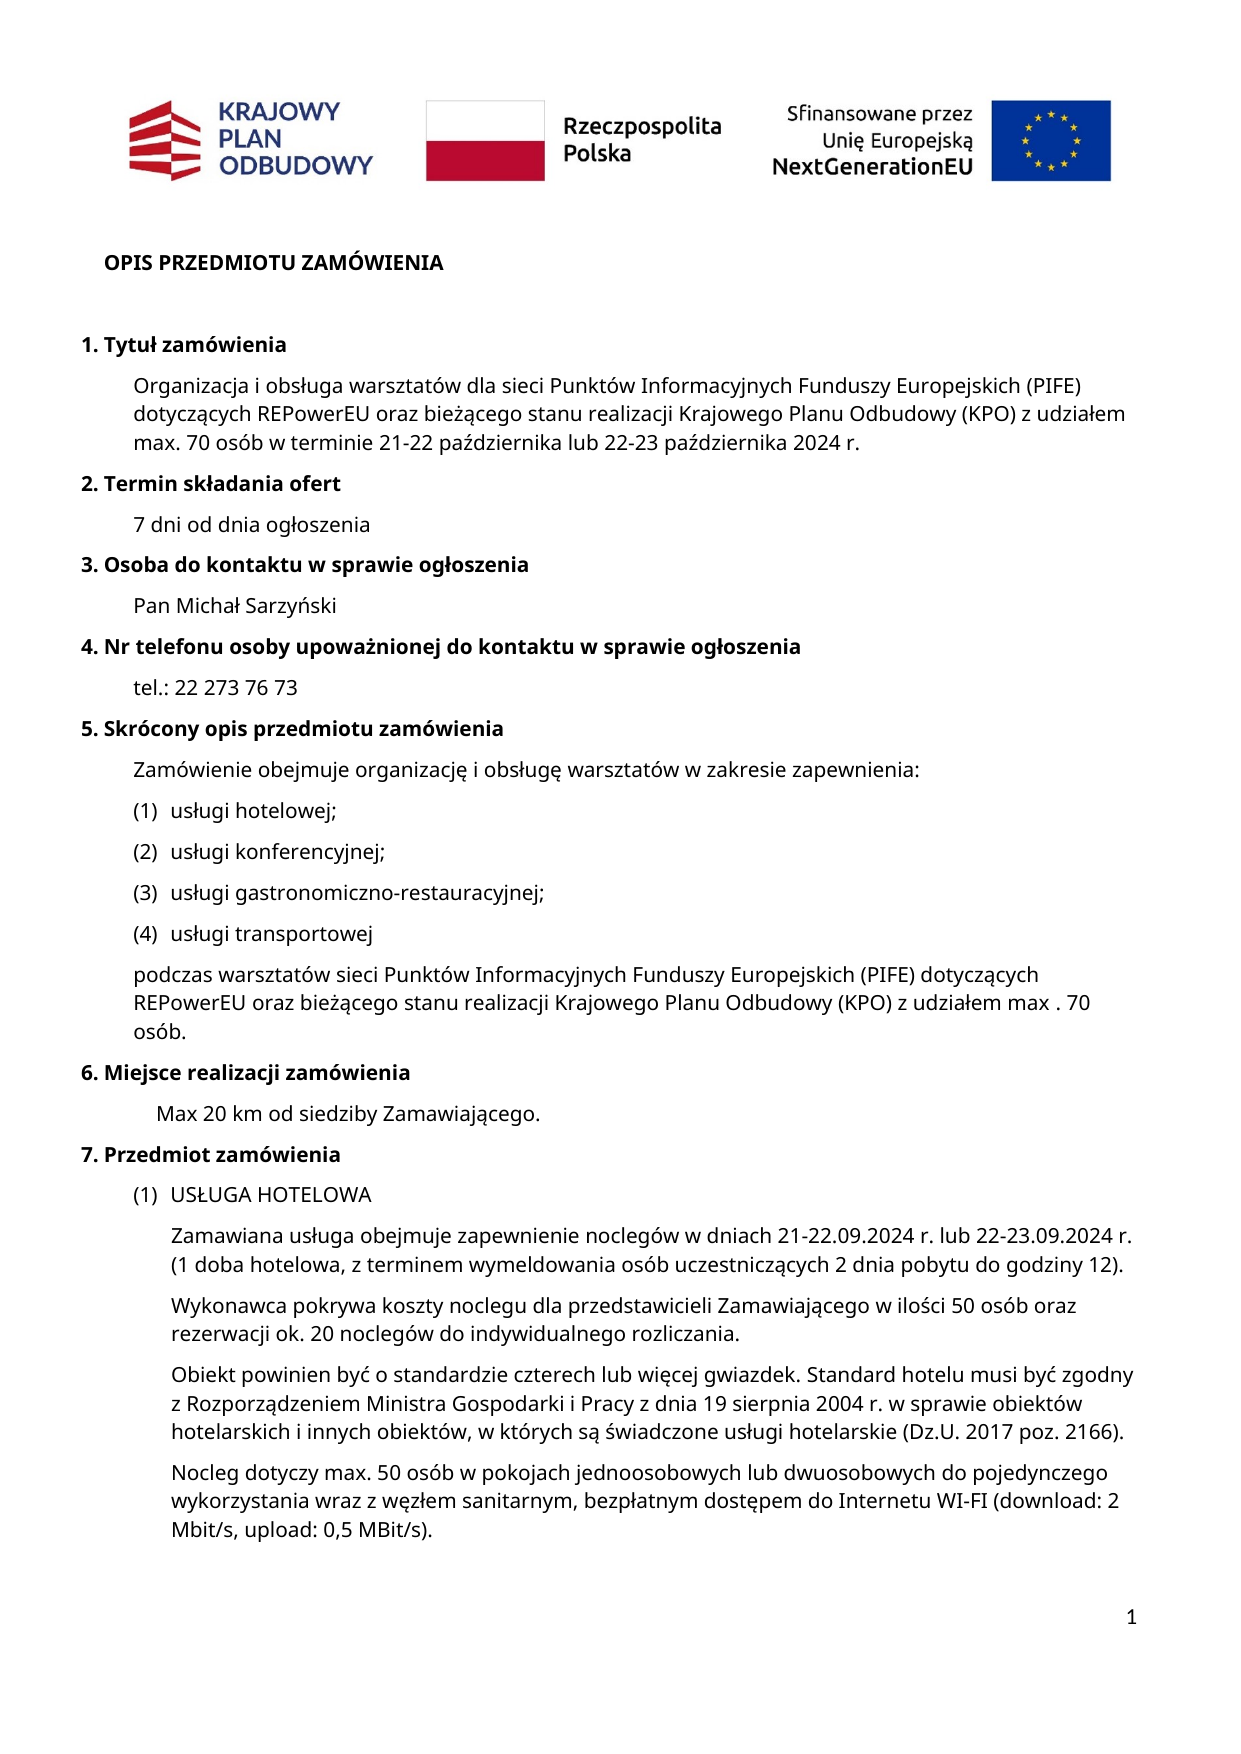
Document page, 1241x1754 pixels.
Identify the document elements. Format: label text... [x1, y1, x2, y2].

list Nocleg dotyczy max. 50 osób w pokojach jednoosobowych lub dwuosobowych do pojedynczego wykorzystania wraz z węzłem sanitarnym, bezpłatnym dostępem do Internetu WI-FI (download: 2 Mbit/s, upload: 0,5 MBit/s). [171, 1458, 1137, 1543]
list usługi konferencyjnej; [133, 837, 1137, 866]
list Skrócony opis przedmiotu zamówienia [81, 714, 1137, 743]
list Obiekt powinien być o standardzie czterech lub więcej gwiazdek. Standard hotelu musi być zgodny z Rozporządzeniem Ministra Gospodarki i Pracy z dnia 19 sierpnia 2004 r. w sprawie obiektów hotelarskich i innych obiektów, w których są świadczone usługi hotelarskie (Dz.U. 2017 poz. 2166). [171, 1360, 1137, 1446]
list Wykonawca pokrywa koszty noclegu dla przedstawicieli Zamawiającego w ilości 50 osób oraz rezerwacji ok. 20 noclegów do indywidualnego rozliczania. [171, 1291, 1137, 1348]
text Max 20 km od siedziby Zamawiającego. [156, 1099, 1137, 1127]
text 7 dni od dnia ogłoszenia [133, 510, 1137, 538]
list usługi transportowej [133, 919, 1137, 947]
list Tytuł zamówienia [81, 330, 1137, 358]
list USŁUGA HOTELOWA [133, 1181, 1137, 1209]
picture [103, 73, 1137, 208]
list Przedmiot zamówienia [81, 1140, 1137, 1168]
list usługi hotelowej; [133, 796, 1137, 825]
list Termin składania ofert [81, 469, 1137, 497]
list Nr telefonu osoby upoważnionej do kontaktu w sprawie ogłoszenia [81, 632, 1137, 661]
list Zamawiana usługa obejmuje zapewnienie noclegów w dniach 21-22.09.2024 r. lub 22-23.09.2024 r. (1 doba hotelowa, z terminem wymeldowania osób uczestniczących 2 dnia pobytu do godziny 12). [171, 1222, 1137, 1278]
list usługi gastronomiczno-restauracyjnej; [133, 878, 1137, 907]
text OPIS PRZEDMIOTU ZAMÓWIENIA [103, 248, 1137, 277]
text podczas warsztatów sieci Punktów Informacyjnych Funduszy Europejskich (PIFE) dotyczących REPowerEU oraz bieżącego stanu realizacji Krajowego Planu Odbudowy (KPO) z udziałem max . 70 osób. [133, 960, 1137, 1045]
text tel.: 22 273 76 73 [133, 673, 1137, 702]
list Osoba do kontaktu w sprawie ogłoszenia [81, 551, 1137, 579]
text Zamówienie obejmuje organizację i obsługę warsztatów w zakresie zapewnienia: [133, 755, 1137, 784]
list Miejsce realizacji zamówienia [81, 1058, 1137, 1086]
text Pan Michał Sarzyński [133, 592, 1137, 620]
text Organizacja i obsługa warsztatów dla sieci Punktów Informacyjnych Funduszy Europejskich (PIFE) dotyczących REPowerEU oraz bieżącego stanu realizacji Krajowego Planu Odbudowy (KPO) z udziałem max. 70 osób w terminie 21-22 października lub 22-23 października 2024 r. [133, 371, 1137, 456]
